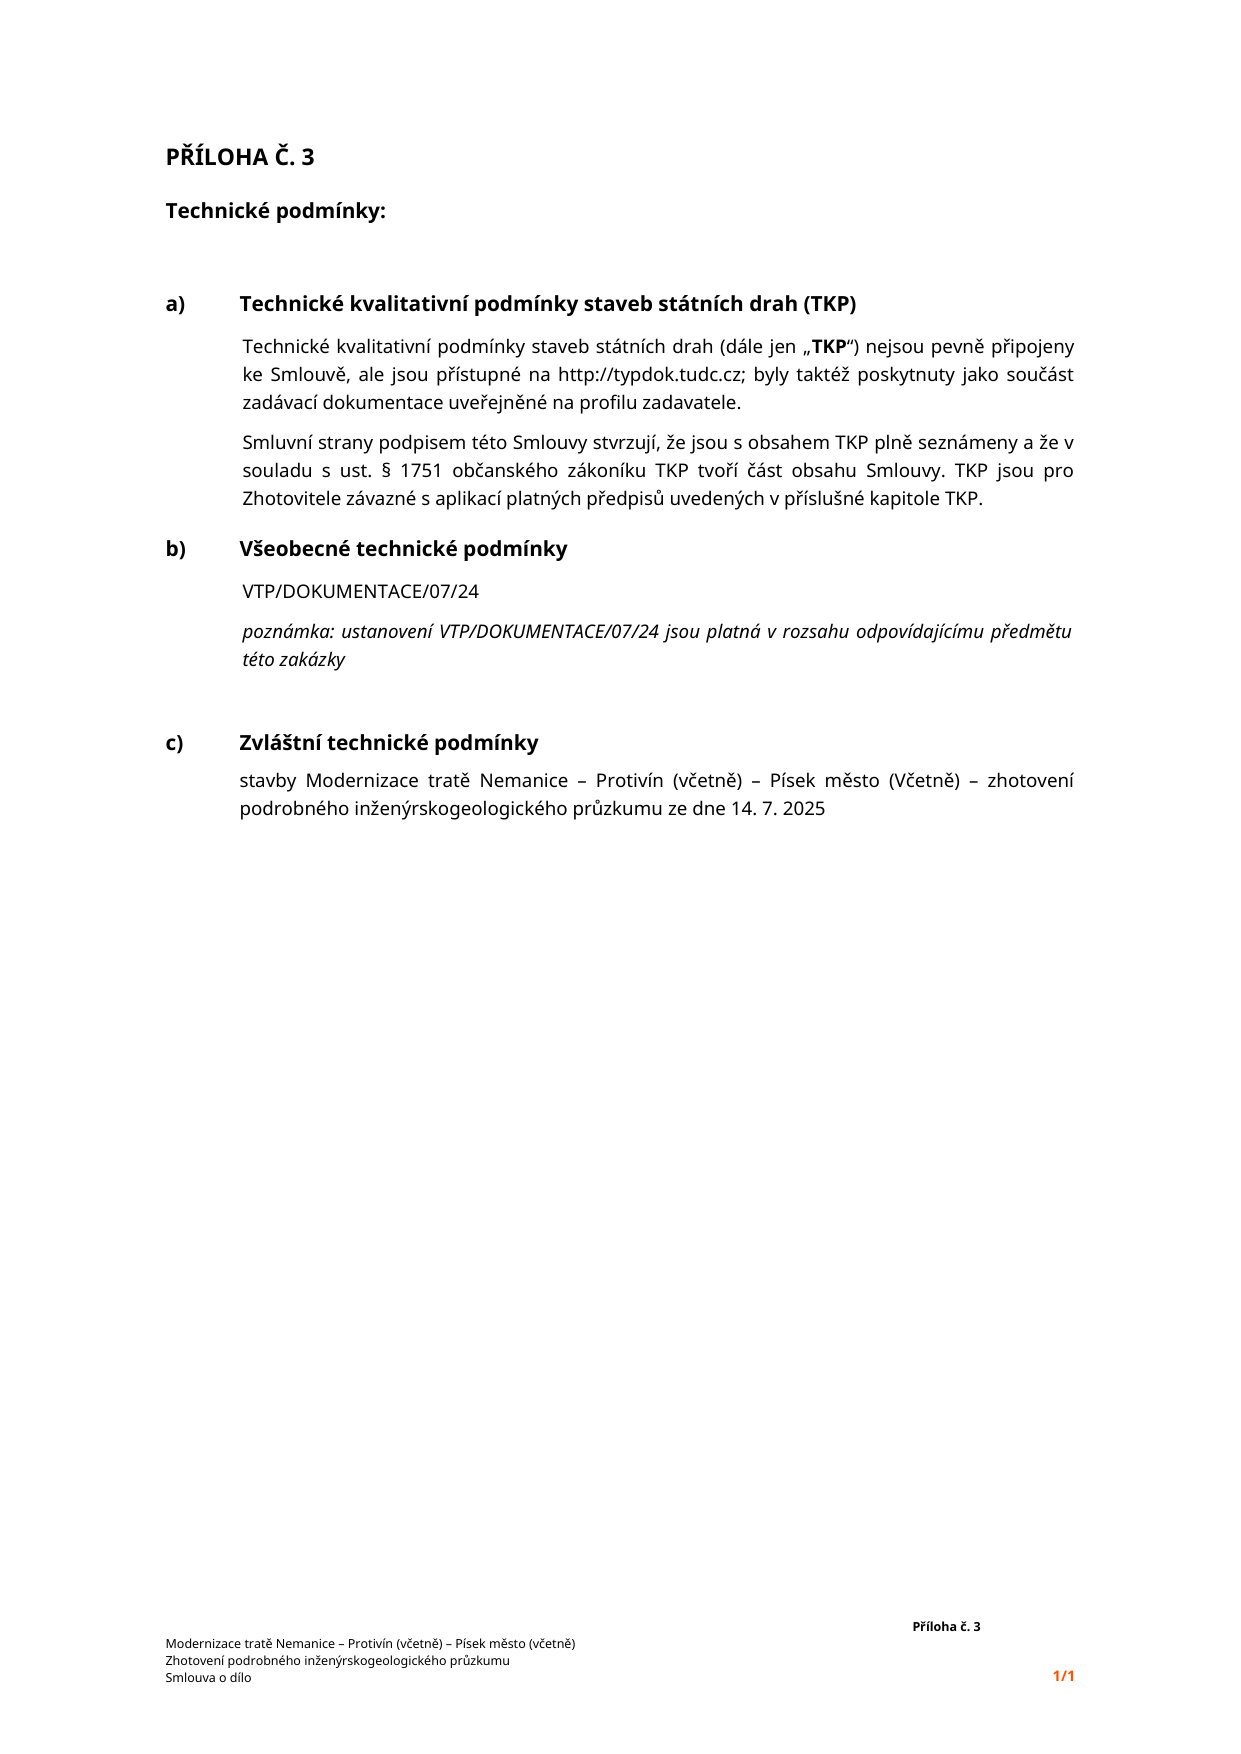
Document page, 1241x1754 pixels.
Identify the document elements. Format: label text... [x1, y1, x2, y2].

text b) Všeobecné technické podmínky [165, 534, 1075, 563]
text poznámka: ustanovení VTP/DOKUMENTACE/07/24 jsou platná v rozsahu odpovídajícímu předmětu této zakázky [242, 619, 1075, 672]
text VTP/DOKUMENTACE/07/24 [242, 578, 1075, 604]
text Příloha č. 3 [165, 141, 1075, 173]
text Technické kvalitativní podmínky staveb státních drah (dále jen „TKP“) nejsou pevně připojeny ke Smlouvě, ale jsou přístupné na http://typdok.tudc.cz; byly taktéž poskytnuty jako součást zadávací dokumentace uveřejněné na profilu zadavatele. [242, 333, 1075, 414]
list stavby Modernizace tratě Nemanice – Protivín (včetně) – Písek město (Včetně) – zhotovení podrobného inženýrskogeologického průzkumu ze dne 14. 7. 2025 [239, 767, 1075, 821]
list c) Zvláštní technické podmínky [165, 728, 1075, 756]
text a) Technické kvalitativní podmínky staveb státních drah (TKP) [165, 289, 1075, 318]
text Technické podmínky: [165, 197, 1075, 225]
text Smluvní strany podpisem této Smlouvy stvrzují, že jsou s obsahem TKP plně seznámeny a že v souladu s ust. § 1751 občanského zákoníku TKP tvoří část obsahu Smlouvy. TKP jsou pro Zhotovitele závazné s aplikací platných předpisů uvedených v příslušné kapitole TKP. [242, 429, 1075, 511]
